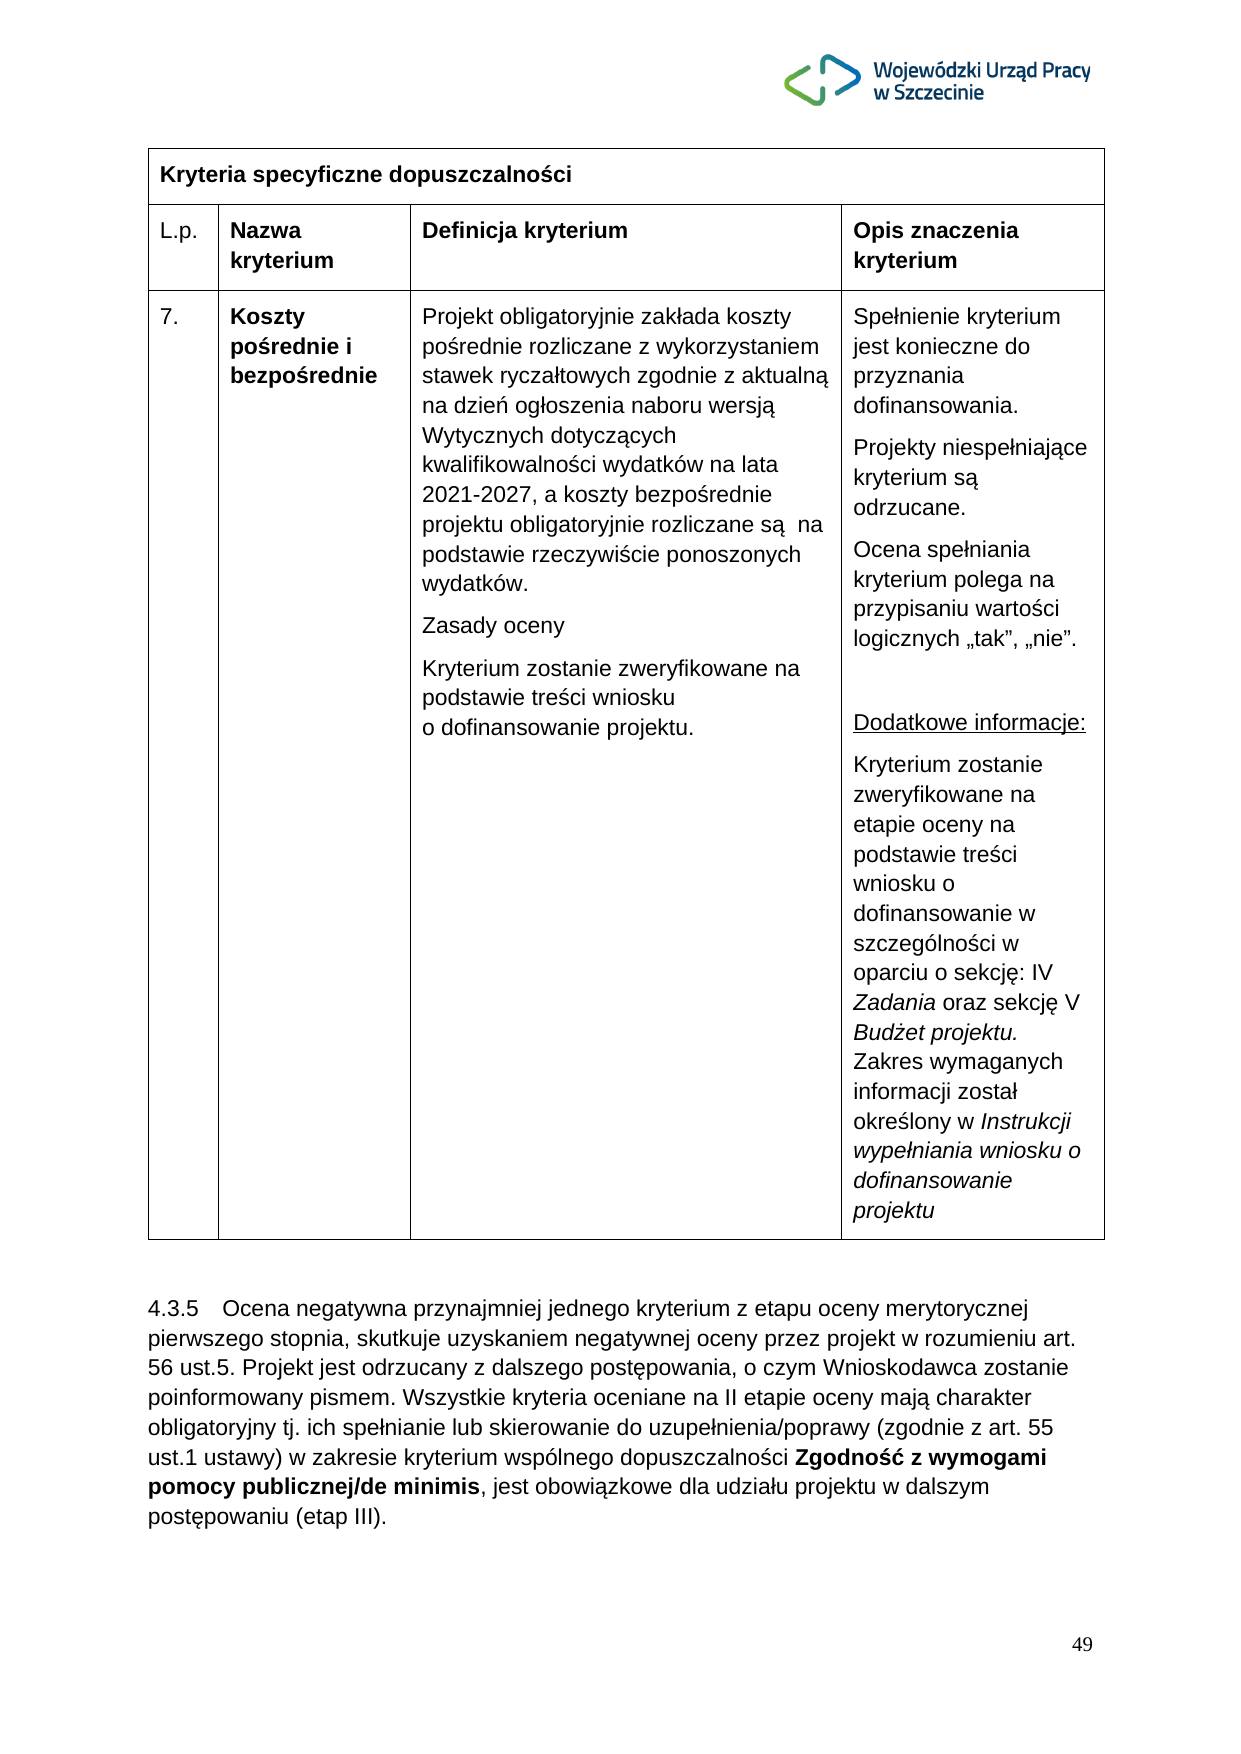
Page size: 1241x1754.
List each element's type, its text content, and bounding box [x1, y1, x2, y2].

list Ocena negatywna przynajmniej jednego kryterium z etapu oceny merytorycznej pierwszego stopnia, skutkuje uzyskaniem negatywnej oceny przez projekt w rozumieniu art. 56 ust.5. Projekt jest odrzucany z dalszego postępowania, o czym Wnioskodawca zostanie poinformowany pismem. Wszystkie kryteria oceniane na II etapie oceny mają charakter obligatoryjny tj. ich spełnianie lub skierowanie do uzupełnienia/poprawy (zgodnie z art. 55 ust.1 ustawy) w zakresie kryterium wspólnego dopuszczalności Zgodność z wymogami pomocy publicznej/de minimis, jest obowiązkowe dla udziału projektu w dalszym postępowaniu (etap III). [148, 1295, 1092, 1529]
picture [784, 54, 1091, 106]
table_cell Koszty pośrednie i bezpośrednie [219, 291, 410, 1239]
table_cell Opis znaczenia kryterium [842, 205, 1104, 289]
table_cell Spełnienie kryterium jest konieczne do przyznania dofinansowania. Projekty niespełniające kryterium są odrzucane. Ocena spełniania kryterium polega na przypisaniu wartości logicznych „tak”, „nie”. Dodatkowe informacje: Kryterium zostanie zweryfikowane na etapie oceny na podstawie treści wniosku o dofinansowanie w szczególności w oparciu o sekcję: IV Zadania oraz sekcję V Budżet projektu. Zakres wymaganych informacji został określony w Instrukcji wypełniania wniosku o dofinansowanie projektu [842, 291, 1104, 1239]
table_cell Definicja kryterium [411, 205, 841, 289]
table_cell Projekt obligatoryjnie zakłada koszty pośrednie rozliczane z wykorzystaniem stawek ryczałtowych zgodnie z aktualną na dzień ogłoszenia naboru wersją Wytycznych dotyczących kwalifikowalności wydatków na lata 2021-2027, a koszty bezpośrednie projektu obligatoryjnie rozliczane są na podstawie rzeczywiście ponoszonych wydatków. Zasady oceny Kryterium zostanie zweryfikowane na podstawie treści wniosku o dofinansowanie projektu. [411, 291, 841, 1239]
table_cell [149, 291, 218, 1239]
table_header Kryteria specyficzne dopuszczalności [149, 149, 1104, 204]
table_cell Nazwa kryterium [219, 205, 410, 289]
table_cell L.p. [149, 205, 218, 289]
